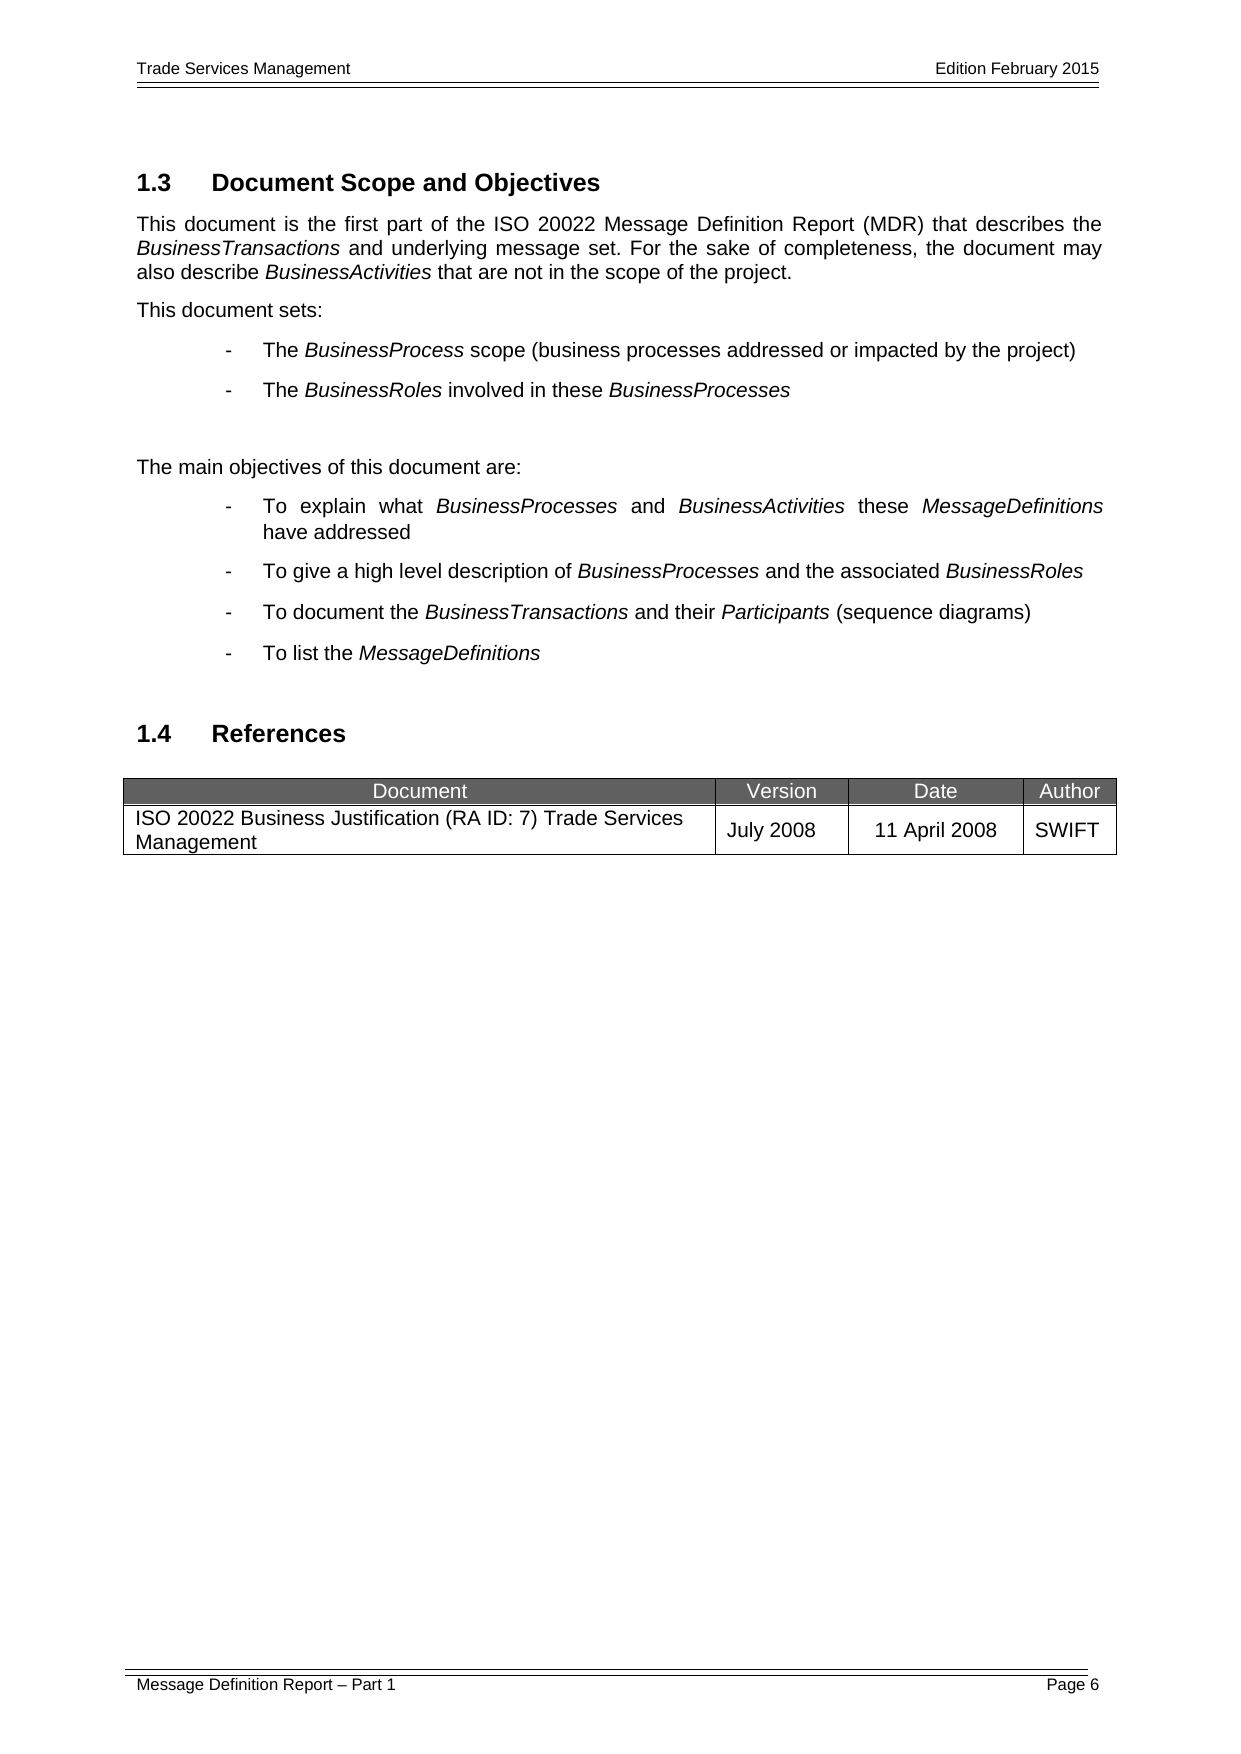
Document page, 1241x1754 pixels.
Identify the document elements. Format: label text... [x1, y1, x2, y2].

text The main objectives of this document are: [136, 455, 1104, 479]
list To explain what BusinessProcesses and BusinessActivities these MessageDefinitions have addressed [225, 492, 1104, 544]
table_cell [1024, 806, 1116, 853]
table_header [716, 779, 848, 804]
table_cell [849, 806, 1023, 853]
list The BusinessRoles involved in these BusinessProcesses [225, 376, 1104, 404]
subtitle References [136, 719, 1104, 748]
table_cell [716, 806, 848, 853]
list To give a high level description of BusinessProcesses and the associated BusinessRoles [225, 556, 1104, 585]
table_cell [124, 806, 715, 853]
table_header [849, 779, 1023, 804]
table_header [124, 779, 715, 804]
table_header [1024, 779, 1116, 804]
text This document is the first part of the ISO 20022 Message Definition Report (MDR) that describes the BusinessTransactions and underlying message set. For the sake of completeness, the document may also describe BusinessActivities that are not in the scope of the project. [136, 212, 1104, 284]
subtitle Document Scope and Objectives [136, 168, 1104, 197]
text This document sets: [136, 298, 1104, 322]
list To document the BusinessTransactions and their Participants (sequence diagrams) [225, 597, 1104, 626]
list The BusinessProcess scope (business processes addressed or impacted by the project) [225, 335, 1104, 363]
list To list the MessageDefinitions [225, 638, 1104, 667]
